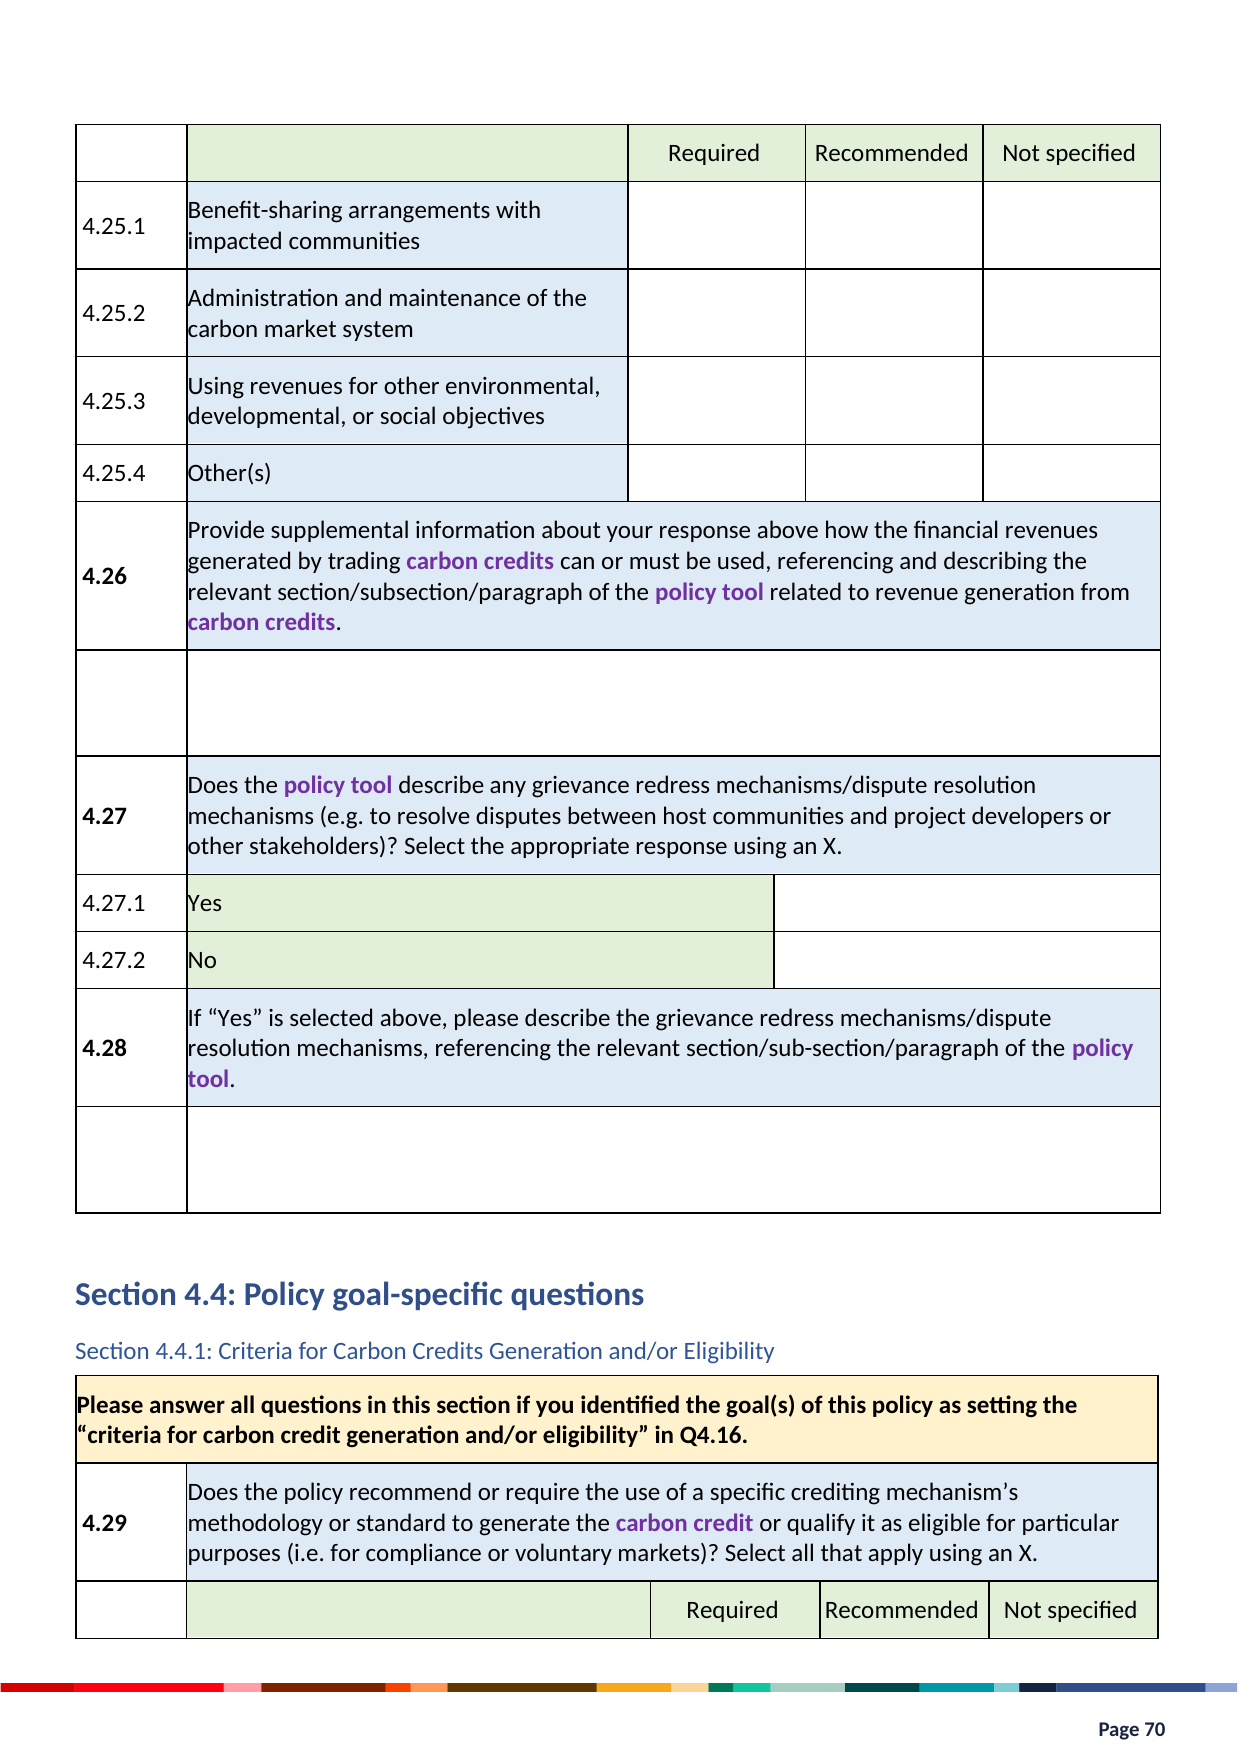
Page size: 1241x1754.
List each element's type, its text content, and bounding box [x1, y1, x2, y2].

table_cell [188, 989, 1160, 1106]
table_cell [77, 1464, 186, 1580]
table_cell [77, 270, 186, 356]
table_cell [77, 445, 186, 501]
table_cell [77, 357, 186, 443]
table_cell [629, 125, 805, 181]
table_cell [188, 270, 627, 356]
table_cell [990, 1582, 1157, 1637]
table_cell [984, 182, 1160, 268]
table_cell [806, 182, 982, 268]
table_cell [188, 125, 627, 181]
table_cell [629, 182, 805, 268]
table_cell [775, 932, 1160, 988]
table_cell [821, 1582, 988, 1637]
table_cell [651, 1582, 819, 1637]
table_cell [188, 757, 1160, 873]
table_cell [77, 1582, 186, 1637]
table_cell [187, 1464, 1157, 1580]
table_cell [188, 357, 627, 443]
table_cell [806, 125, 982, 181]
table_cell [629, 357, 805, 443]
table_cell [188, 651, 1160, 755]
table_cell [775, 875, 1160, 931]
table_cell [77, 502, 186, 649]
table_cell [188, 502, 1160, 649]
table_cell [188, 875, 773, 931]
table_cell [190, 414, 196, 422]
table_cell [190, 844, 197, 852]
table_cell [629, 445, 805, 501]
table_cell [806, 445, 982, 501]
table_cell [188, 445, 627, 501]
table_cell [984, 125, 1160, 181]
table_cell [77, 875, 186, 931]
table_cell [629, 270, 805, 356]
subtitle Section 4.4: Policy goal-specific questions [75, 1273, 1165, 1314]
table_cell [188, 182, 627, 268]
subtitle Section 4.4.1: Criteria for Carbon Credits Generation and/or Eligibility [75, 1331, 1165, 1366]
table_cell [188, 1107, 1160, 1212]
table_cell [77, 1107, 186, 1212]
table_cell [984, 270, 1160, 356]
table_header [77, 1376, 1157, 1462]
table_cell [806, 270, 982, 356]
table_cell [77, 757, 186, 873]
picture [0, 1683, 1236, 1692]
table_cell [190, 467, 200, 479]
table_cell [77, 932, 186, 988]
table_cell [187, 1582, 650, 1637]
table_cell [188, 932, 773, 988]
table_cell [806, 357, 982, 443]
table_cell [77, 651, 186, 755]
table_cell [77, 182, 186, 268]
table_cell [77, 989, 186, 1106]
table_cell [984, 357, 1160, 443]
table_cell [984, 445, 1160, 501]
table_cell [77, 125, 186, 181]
